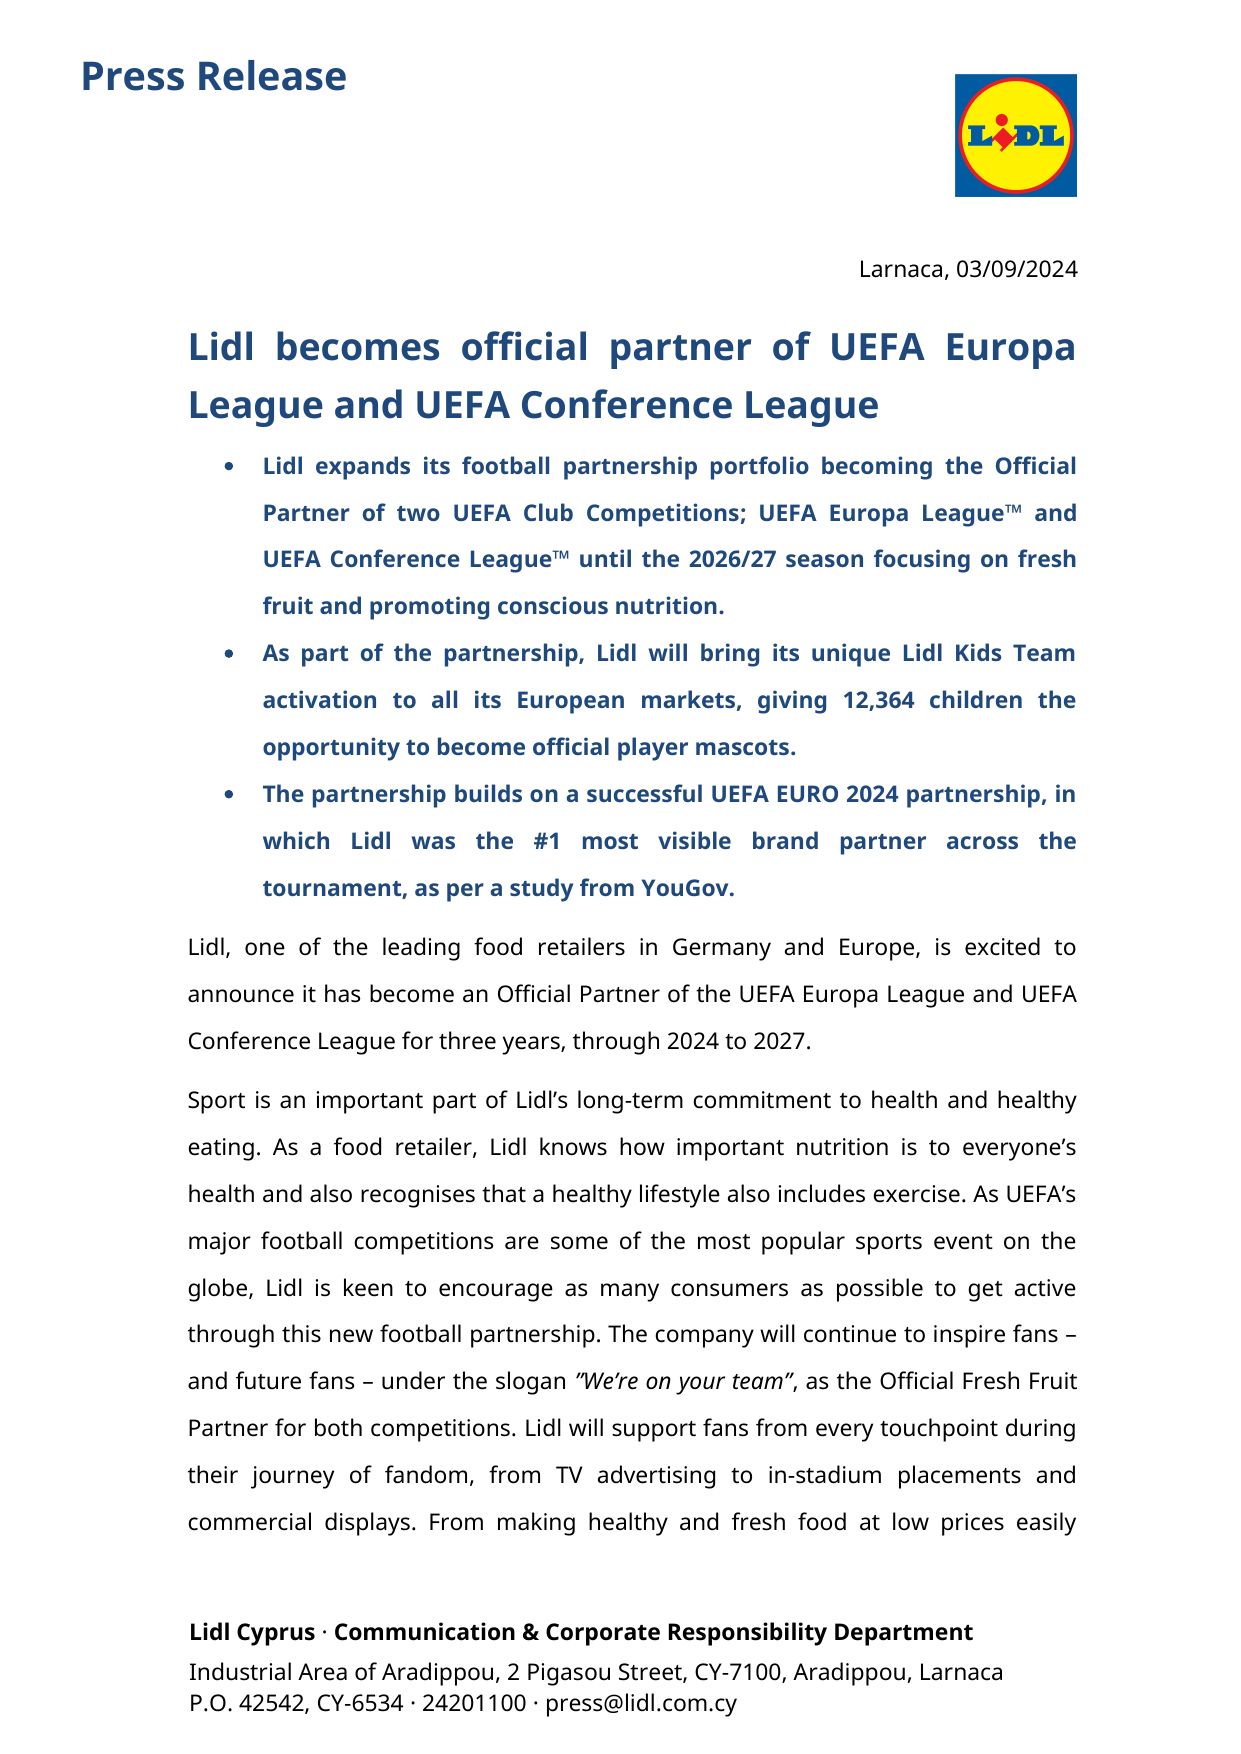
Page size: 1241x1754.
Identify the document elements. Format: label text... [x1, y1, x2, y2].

list As part of the partnership, Lidl will bring its unique Lidl Kids Team activation to all its European markets, giving 12,364 children the opportunity to become official player mascots. [225, 637, 1078, 762]
text Larnaca, 03/09/2024 [187, 253, 1078, 284]
picture [954, 73, 1078, 198]
list The partnership builds on a successful UEFA EURO 2024 partnership, in which Lidl was the #1 most visible brand partner across the tournament, as per a study from YouGov. [225, 778, 1078, 903]
text Lidl becomes official partner of UEFA Europa League and UEFA Conference League [187, 320, 1078, 429]
list Lidl expands its football partnership portfolio becoming the Official Partner of two UEFA Club Competitions; UEFA Europa League™ and UEFA Conference League™ until the 2026/27 season focusing on fresh fruit and promoting conscious nutrition. [225, 449, 1078, 621]
text Lidl, one of the leading food retailers in Germany and Europe, is excited to announce it has become an Official Partner of the UEFA Europa League and UEFA Conference League for three years, through 2024 to 2027. [187, 931, 1078, 1056]
